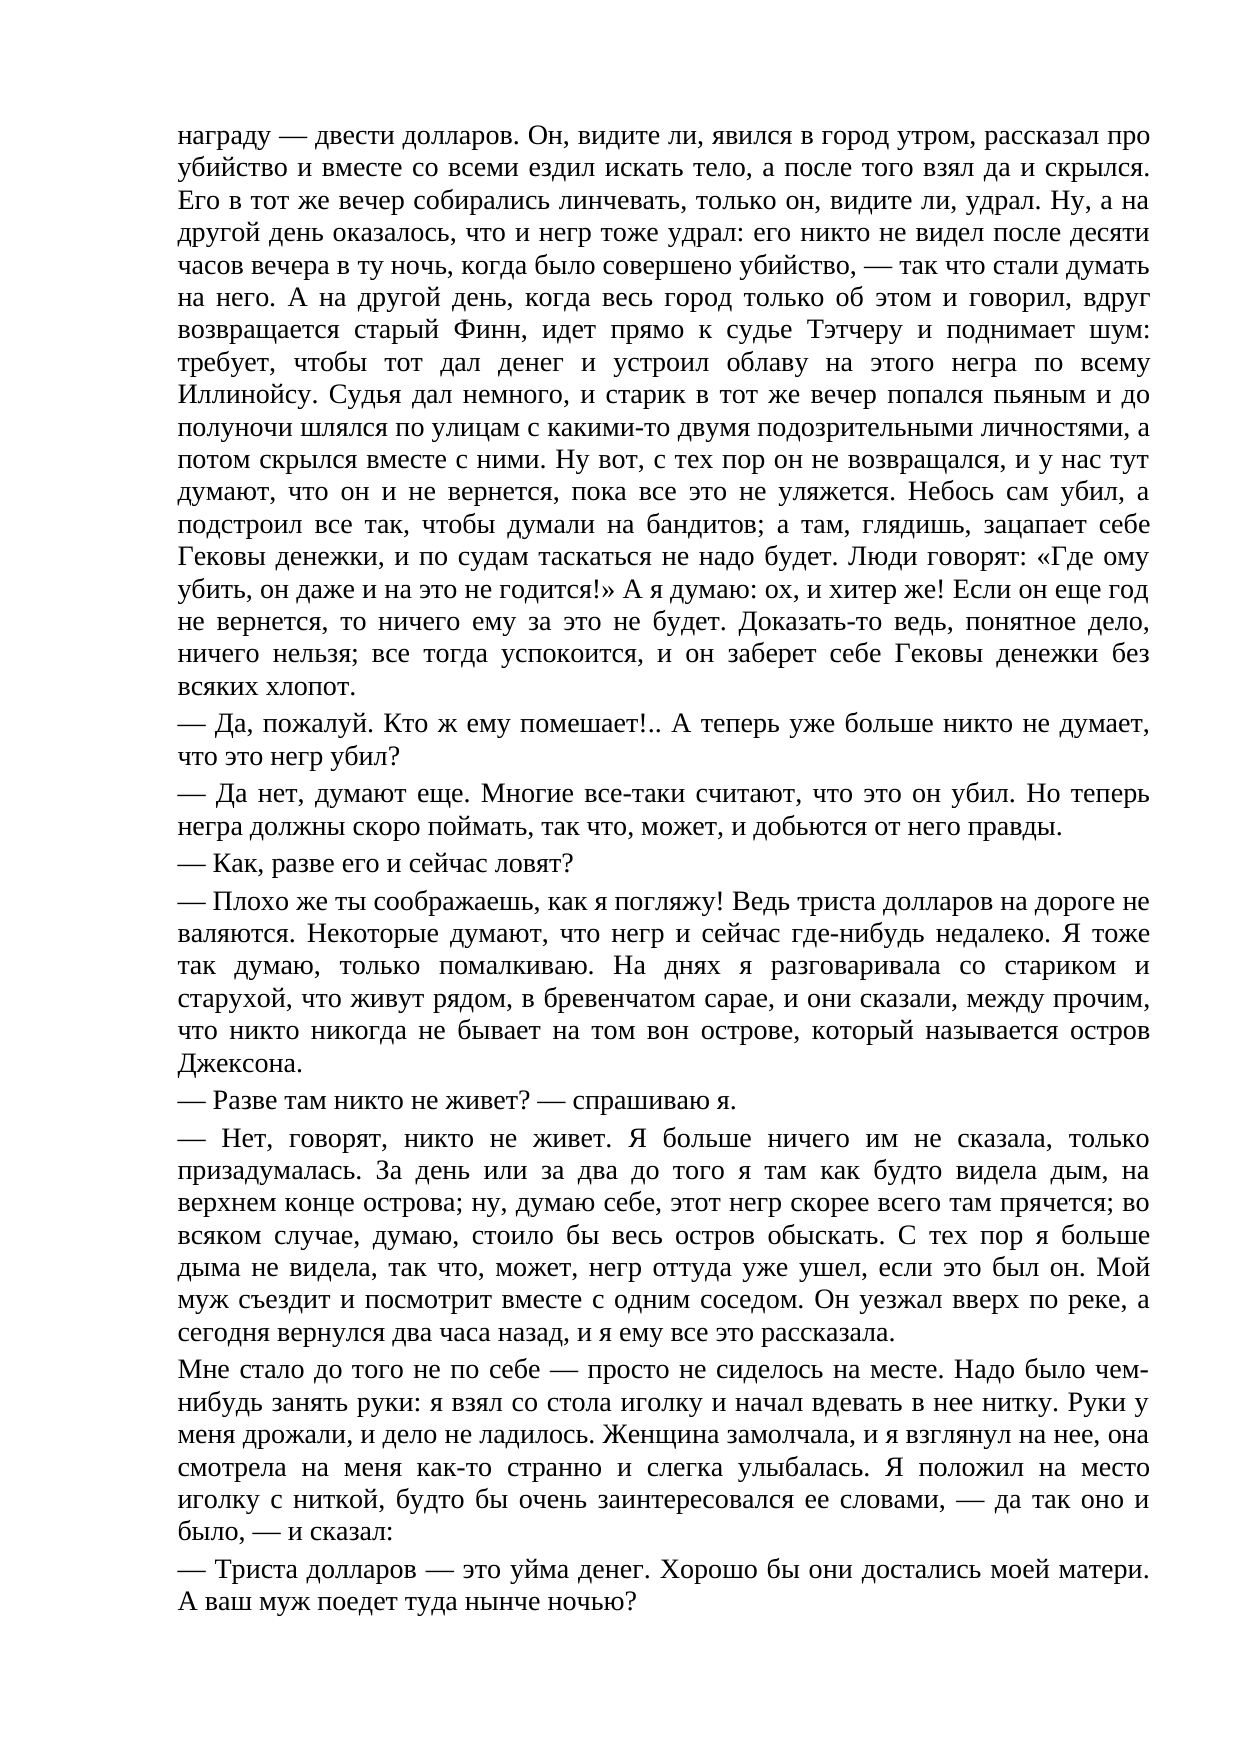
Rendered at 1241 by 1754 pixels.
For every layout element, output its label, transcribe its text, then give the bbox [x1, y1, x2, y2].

text — Как, разве его и сейчас ловят? [177, 846, 1152, 878]
text — Да нет, думают еще. Многие все-таки считают, что это он убил. Но теперь негра должны скоро поймать, так что, может, и добьются от него правды. [177, 776, 1152, 841]
text Мне стало до того не по себе — просто не сиделось на месте. Надо было чем-нибудь занять руки: я взял со стола иголку и начал вдевать в нее нитку. Руки у меня дрожали, и дело не ладилось. Женщина замолчала, и я взглянул на нее, она смотрела на меня как-то странно и слегка улыбалась. Я положил на место иголку с ниткой, будто бы очень заинтересовался ее словами, — да так оно и было, — и сказал: [177, 1352, 1152, 1547]
text — Разве там никто не живет? — спрашиваю я. [177, 1083, 1152, 1116]
text — Да, пожалуй. Кто ж ему помешает!.. А теперь уже больше никто не думает, что это негр убил? [177, 706, 1152, 771]
text — Нет, говорят, никто не живет. Я больше ничего им не сказала, только призадумалась. За день или за два до того я там как будто видела дым, на верхнем конце острова; ну, думаю себе, этот негр скорее всего там прячется; во всяком случае, думаю, стоило бы весь остров обыскать. С тех пор я больше дыма не видела, так что, может, негр оттуда уже ушел, если это был он. Мой муж съездит и посмотрит вместе с одним соседом. Он уезжал вверх по реке, а сегодня вернулся два часа назад, и я ему все это рассказала. [177, 1121, 1152, 1347]
text — Триста долларов — это уйма денег. Хорошо бы они достались моей матери. А ваш муж поедет туда нынче ночью? [177, 1552, 1152, 1617]
text — Плохо же ты соображаешь, как я погляжу! Ведь триста долларов на дороге не валяются. Некоторые думают, что негр и сейчас где-нибудь недалеко. Я тоже так думаю, только помалкиваю. На днях я разговаривала со стариком и старухой, что живут рядом, в бревенчатом сарае, и они сказали, между прочим, что никто никогда не бывает на том вон острове, который называется остров Джексона. [177, 884, 1152, 1078]
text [177, 118, 1152, 701]
